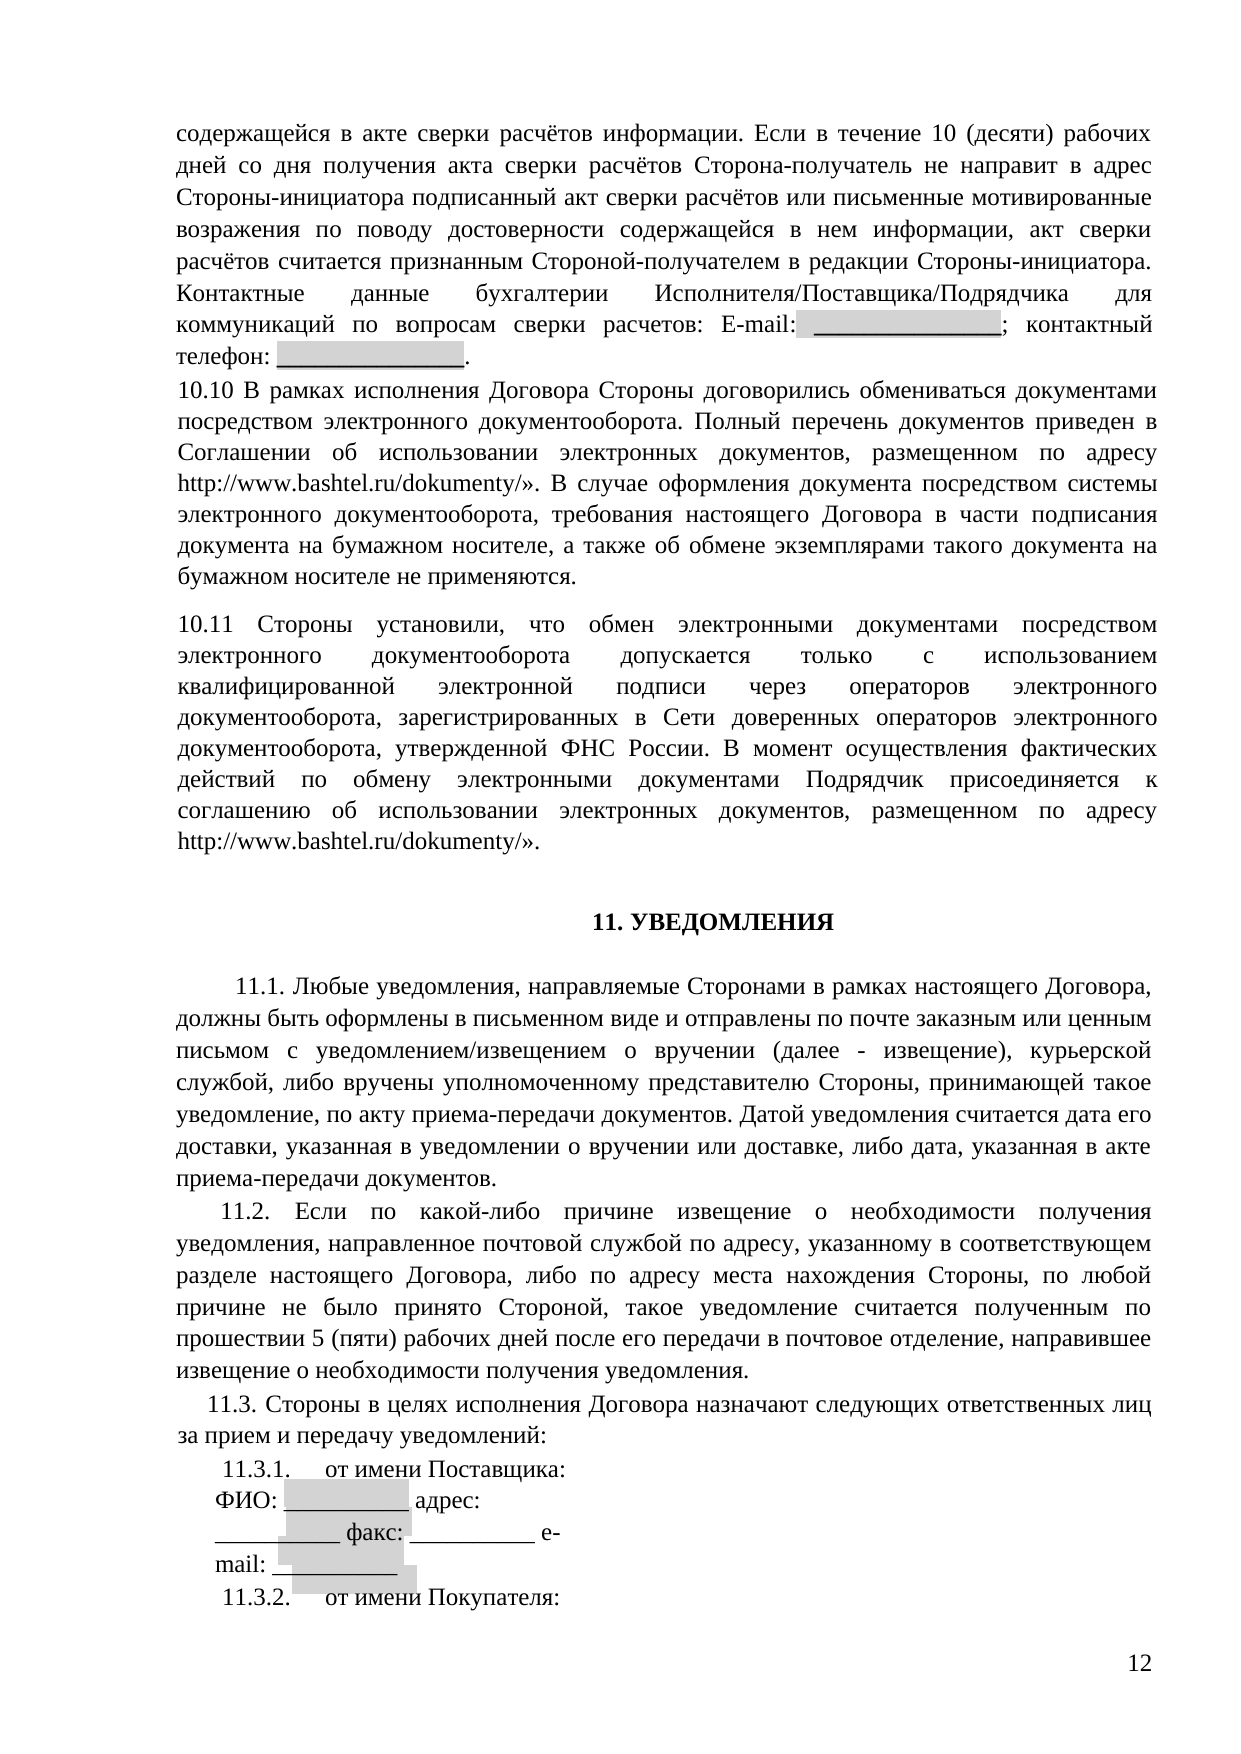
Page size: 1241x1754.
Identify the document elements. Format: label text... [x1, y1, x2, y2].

text 11.3.2. от имени Покупателя: [215, 1582, 567, 1610]
text 11.3. Стороны в целях исполнения Договора назначают следующих ответственных лиц за прием и передачу уведомлений: [177, 1389, 1152, 1449]
text 11.1. Любые уведомления, направляемые Сторонами в рамках настоящего Договора, должны быть оформлены в письменном виде и отправлены по почте заказным или ценным письмом с уведомлением/извещением о вручении (далее - извещение), курьерской службой, либо вручены уполномоченному представителю Стороны, принимающей такое уведомление, по акту приема-передачи документов. Датой уведомления считается дата его доставки, указанная в уведомлении о вручении или доставке, либо дата, указанная в акте приема-передачи документов. [176, 971, 1152, 1191]
text 10.11 Стороны установили, что обмен электронными документами посредством электронного документооборота допускается только с использованием квалифицированной электронной подписи через операторов электронного документооборота, зарегистрированных в Сети доверенных операторов электронного документооборота, утвержденной ФНС России. В момент осуществления фактических действий по обмену электронными документами Подрядчик присоединяется к соглашению об использовании электронных документов, размещенном по адресу http://www.bashtel.ru/dokumenty/». [177, 609, 1158, 855]
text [176, 118, 1152, 370]
subtitle 11. УВЕДОМЛЕНИЯ [268, 907, 1158, 936]
text 11.3.1. от имени Поставщика: ФИО: __________ адрес: __________ факс: __________ e-mail: __________ [215, 1454, 567, 1577]
text 11.2. Если по какой-либо причине извещение о необходимости получения уведомления, направленное почтовой службой по адресу, указанному в соответствующем разделе настоящего Договора, либо по адресу места нахождения Стороны, по любой причине не было принято Стороной, такое уведомление считается полученным по прошествии 5 (пяти) рабочих дней после его передачи в почтовое отделение, направившее извещение о необходимости получения уведомления. [176, 1196, 1152, 1384]
text 10.10 В рамках исполнения Договора Стороны договорились обмениваться документами посредством электронного документооборота. Полный перечень документов приведен в Соглашении об использовании электронных документов, размещенном по адресу http://www.bashtel.ru/dokumenty/». В случае оформления документа посредством системы электронного документооборота, требования настоящего Договора в части подписания документа на бумажном носителе, а также об обмене экземплярами такого документа на бумажном носителе не применяются. [177, 375, 1158, 590]
